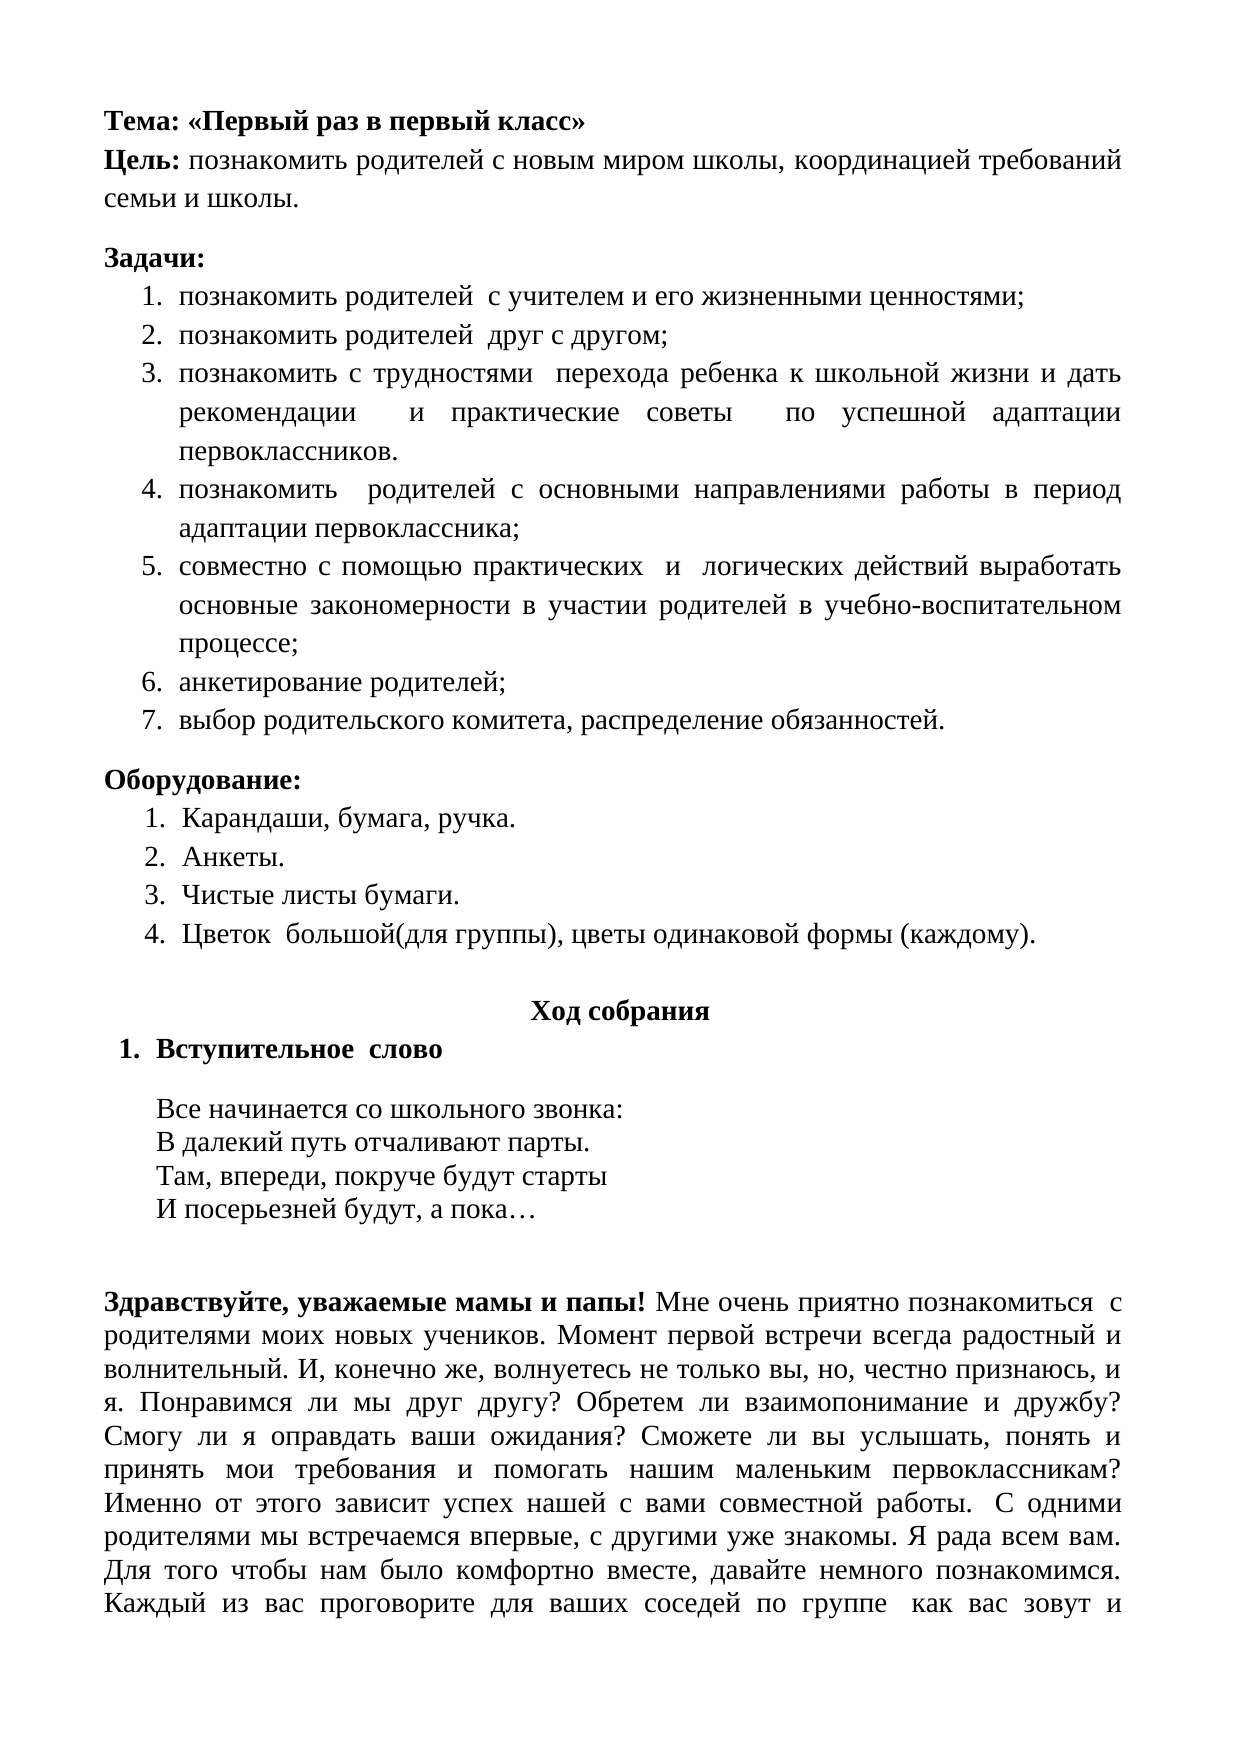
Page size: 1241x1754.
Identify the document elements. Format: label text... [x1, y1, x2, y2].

subtitle Тема: «Первый раз в первый класс» [103, 103, 1122, 137]
list Вступительное слово [118, 1032, 1122, 1065]
list Цветок большой(для группы), цветы одинаковой формы (каждому). [144, 916, 1122, 949]
list совместно с помощью практических и логических действий выработать основные закономерности в участии родителей в учебно-воспитательном процессе; [141, 548, 1122, 659]
list познакомить родителей друг с другом; [141, 317, 1122, 351]
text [103, 1284, 1122, 1619]
subtitle Задачи: [103, 240, 1122, 273]
text Цель: познакомить родителей с новым миром школы, координацией требований семьи и школы. [103, 142, 1122, 214]
list Чистые листы бумаги. [144, 877, 1122, 911]
list познакомить родителей с учителем и его жизненными ценностями; [141, 278, 1122, 312]
list Карандаши, бумага, ручка. [144, 800, 1122, 834]
list Анкеты. [144, 839, 1122, 872]
text Все начинается со школьного звонка: В далекий путь отчаливают парты. Там, впереди, покруче будут старты И посерьезней будут, а пока… [156, 1091, 1122, 1225]
list познакомить с трудностями перехода ребенка к школьной жизни и дать рекомендации и практические советы по успешной адаптации первоклассников. [141, 356, 1122, 466]
list выбор родительского комитета, распределение обязанностей. [141, 702, 1122, 736]
list познакомить родителей с основными направлениями работы в период адаптации первоклассника; [141, 471, 1122, 543]
list анкетирование родителей; [141, 664, 1122, 697]
subtitle Оборудование: [103, 762, 1122, 795]
list Ход собрания [118, 993, 1122, 1027]
